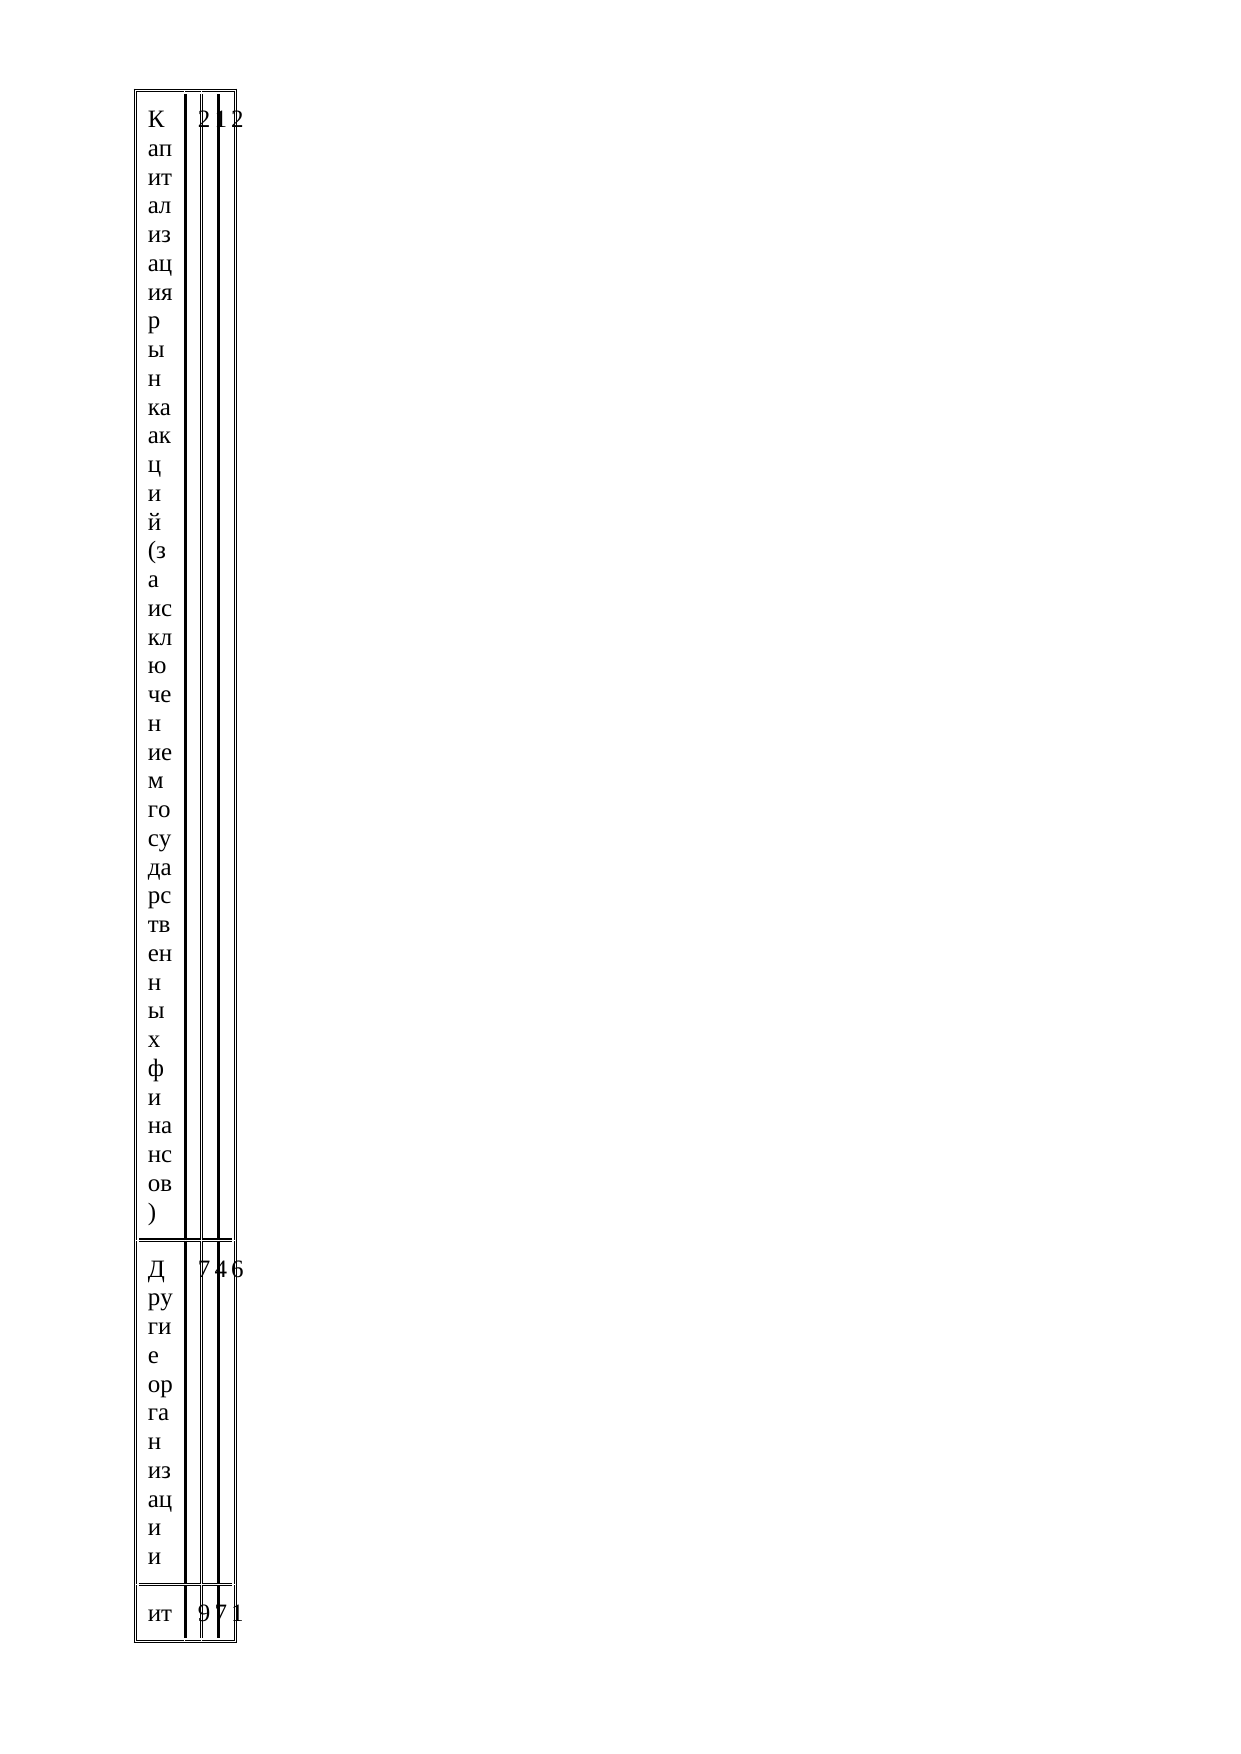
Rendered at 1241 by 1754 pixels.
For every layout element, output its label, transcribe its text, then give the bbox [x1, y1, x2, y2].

table_cell Капитализация рынка акций (за исключением государственных финансов) [137, 90, 185, 1238]
table_cell 70 893,1 [187, 1242, 200, 1582]
table_cell 482,03 [203, 1242, 217, 1582]
table_cell 232 232,6 [185, 92, 202, 1238]
table_cell 1 596,1 [202, 92, 218, 1238]
table_cell 22,2 [218, 92, 234, 1238]
table_cell Другие организации [137, 1238, 184, 1582]
table_cell 7211,7 [202, 1586, 218, 1639]
table_cell 6,6 [220, 1238, 234, 1582]
table_cell итого [137, 1583, 185, 1639]
table_cell 973 857,5 [185, 1586, 202, 1639]
table_cell 100 [218, 1583, 234, 1639]
